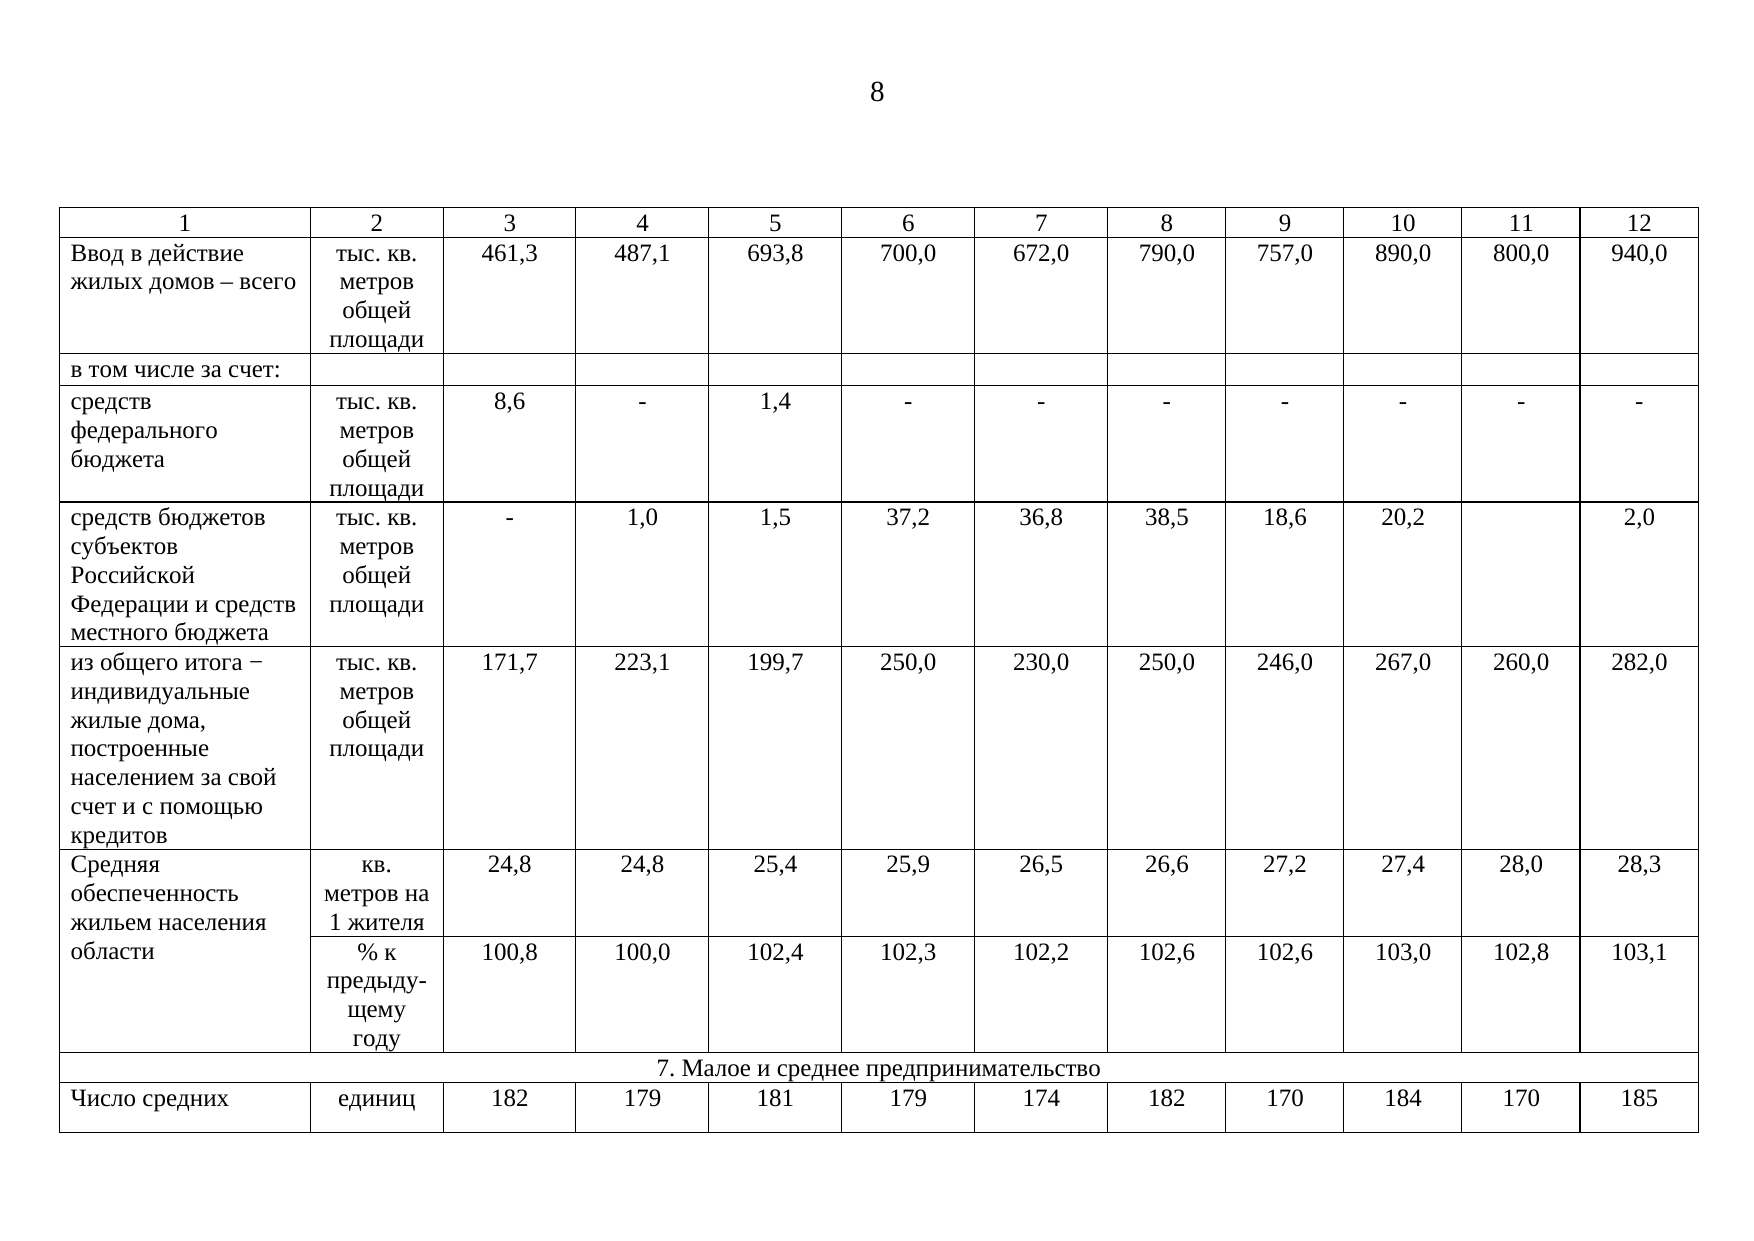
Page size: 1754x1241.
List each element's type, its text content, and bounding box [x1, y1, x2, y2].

table_cell 250,0 [842, 647, 974, 848]
table_cell [1344, 354, 1461, 385]
table_cell 672,0 [975, 238, 1107, 353]
table_cell 800,0 [1462, 238, 1579, 353]
table_cell 185 [1581, 1083, 1698, 1132]
table_cell 182 [444, 1083, 575, 1132]
table_cell средств бюджетов субъектов Российской Федерации и средств местного бюджета [60, 503, 310, 646]
table_cell 18,6 [1226, 503, 1343, 646]
table_cell Средняя обеспеченность жильем населения области [60, 850, 310, 1052]
table_header 11 [1462, 208, 1579, 237]
table_cell 790,0 [1108, 238, 1225, 353]
table_cell 26,6 [1108, 850, 1225, 936]
table_cell 171,7 [444, 647, 575, 848]
table_cell [1108, 354, 1225, 385]
table_cell кв. метров на 1 жителя [311, 850, 443, 936]
table_cell - [1581, 386, 1698, 501]
table_cell 100,0 [576, 937, 708, 1052]
table_cell 102,3 [842, 937, 974, 1052]
table_cell 102,6 [1108, 937, 1225, 1052]
table_cell 37,2 [842, 503, 974, 646]
table_header 9 [1226, 208, 1343, 237]
table_cell 223,1 [576, 647, 708, 848]
table_cell 24,8 [576, 850, 708, 936]
table_cell 38,5 [1108, 503, 1225, 646]
table_cell 890,0 [1344, 238, 1461, 353]
table_cell 25,4 [709, 850, 841, 936]
table_cell [709, 354, 841, 385]
table_cell тыс. кв. метров общей площади [311, 386, 443, 501]
table_cell [1581, 354, 1698, 385]
table_cell 102,4 [709, 937, 841, 1052]
table_cell 693,8 [709, 238, 841, 353]
table_cell в том числе за счет: [60, 354, 310, 385]
table_cell 170 [1462, 1083, 1579, 1132]
table_cell [1462, 503, 1579, 646]
table_cell [576, 354, 708, 385]
table_cell - [975, 386, 1107, 501]
table_cell 2,0 [1581, 503, 1698, 646]
table_header 10 [1344, 208, 1461, 237]
table_cell 181 [709, 1083, 841, 1132]
table_cell 267,0 [1344, 647, 1461, 848]
table_cell 103,1 [1581, 937, 1698, 1052]
table_cell 250,0 [1108, 647, 1225, 848]
table_cell [1462, 354, 1579, 385]
table_header 5 [709, 208, 841, 237]
table_cell [444, 354, 575, 385]
table_header 12 [1581, 208, 1698, 237]
table_cell тыс. кв. метров общей площади [311, 238, 443, 353]
table_cell из общего итога − индивидуальные жилые дома, построенные населением за свой счет и с помощью кредитов [60, 647, 310, 848]
table_cell - [576, 386, 708, 501]
table_cell 102,8 [1462, 937, 1579, 1052]
table_cell 282,0 [1581, 647, 1698, 848]
table_cell 20,2 [1344, 503, 1461, 646]
table_cell средств федерального бюджета [60, 386, 310, 501]
table_cell 102,2 [975, 937, 1107, 1052]
table_cell 1,0 [576, 503, 708, 646]
table_cell 184 [1344, 1083, 1461, 1132]
table_cell - [1226, 386, 1343, 501]
table_cell 199,7 [709, 647, 841, 848]
table_cell единиц [311, 1083, 443, 1132]
table_cell 103,0 [1344, 937, 1461, 1052]
table_cell [975, 354, 1107, 385]
table_cell 179 [842, 1083, 974, 1132]
table_header 8 [1108, 208, 1225, 237]
table_cell Ввод в действие жилых домов – всего [60, 238, 310, 353]
table_cell 100,8 [444, 937, 575, 1052]
table_cell - [444, 503, 575, 646]
table_header 2 [311, 208, 443, 237]
table_cell 700,0 [842, 238, 974, 353]
table_cell 757,0 [1226, 238, 1343, 353]
table_cell - [842, 386, 974, 501]
table_header 3 [444, 208, 575, 237]
table_cell 8,6 [444, 386, 575, 501]
table_cell 461,3 [444, 238, 575, 353]
table_cell 174 [975, 1083, 1107, 1132]
table_header 6 [842, 208, 974, 237]
table_cell - [1344, 386, 1461, 501]
table_cell [842, 354, 974, 385]
table_cell 182 [1108, 1083, 1225, 1132]
table_cell 1,5 [709, 503, 841, 646]
table_header 1 [60, 208, 310, 237]
table_cell [1226, 354, 1343, 385]
table_header 7 [975, 208, 1107, 237]
table_cell 487,1 [576, 238, 708, 353]
table_cell 940,0 [1581, 238, 1698, 353]
table_cell 25,9 [842, 850, 974, 936]
table_cell тыс. кв. метров общей площади [311, 647, 443, 848]
table_cell 102,6 [1226, 937, 1343, 1052]
table_cell 27,2 [1226, 850, 1343, 936]
table_cell - [1462, 386, 1579, 501]
table_cell - [1108, 386, 1225, 501]
table_cell 260,0 [1462, 647, 1579, 848]
table_cell 246,0 [1226, 647, 1343, 848]
table_header 4 [576, 208, 708, 237]
table_cell 24,8 [444, 850, 575, 936]
table_cell 179 [576, 1083, 708, 1132]
table_cell 7. Малое и среднее предпринимательство [60, 1053, 1698, 1082]
table_cell 36,8 [975, 503, 1107, 646]
table_cell тыс. кв. метров общей площади [311, 503, 443, 646]
table_cell 28,0 [1462, 850, 1579, 936]
table_cell 27,4 [1344, 850, 1461, 936]
table_cell 230,0 [975, 647, 1107, 848]
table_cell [60, 1083, 310, 1132]
table_cell 1,4 [709, 386, 841, 501]
table_cell [311, 354, 443, 385]
table_cell 28,3 [1581, 850, 1698, 936]
table_cell 26,5 [975, 850, 1107, 936]
table_cell % к предыду-щему году [311, 937, 443, 1052]
table_cell 170 [1226, 1083, 1343, 1132]
